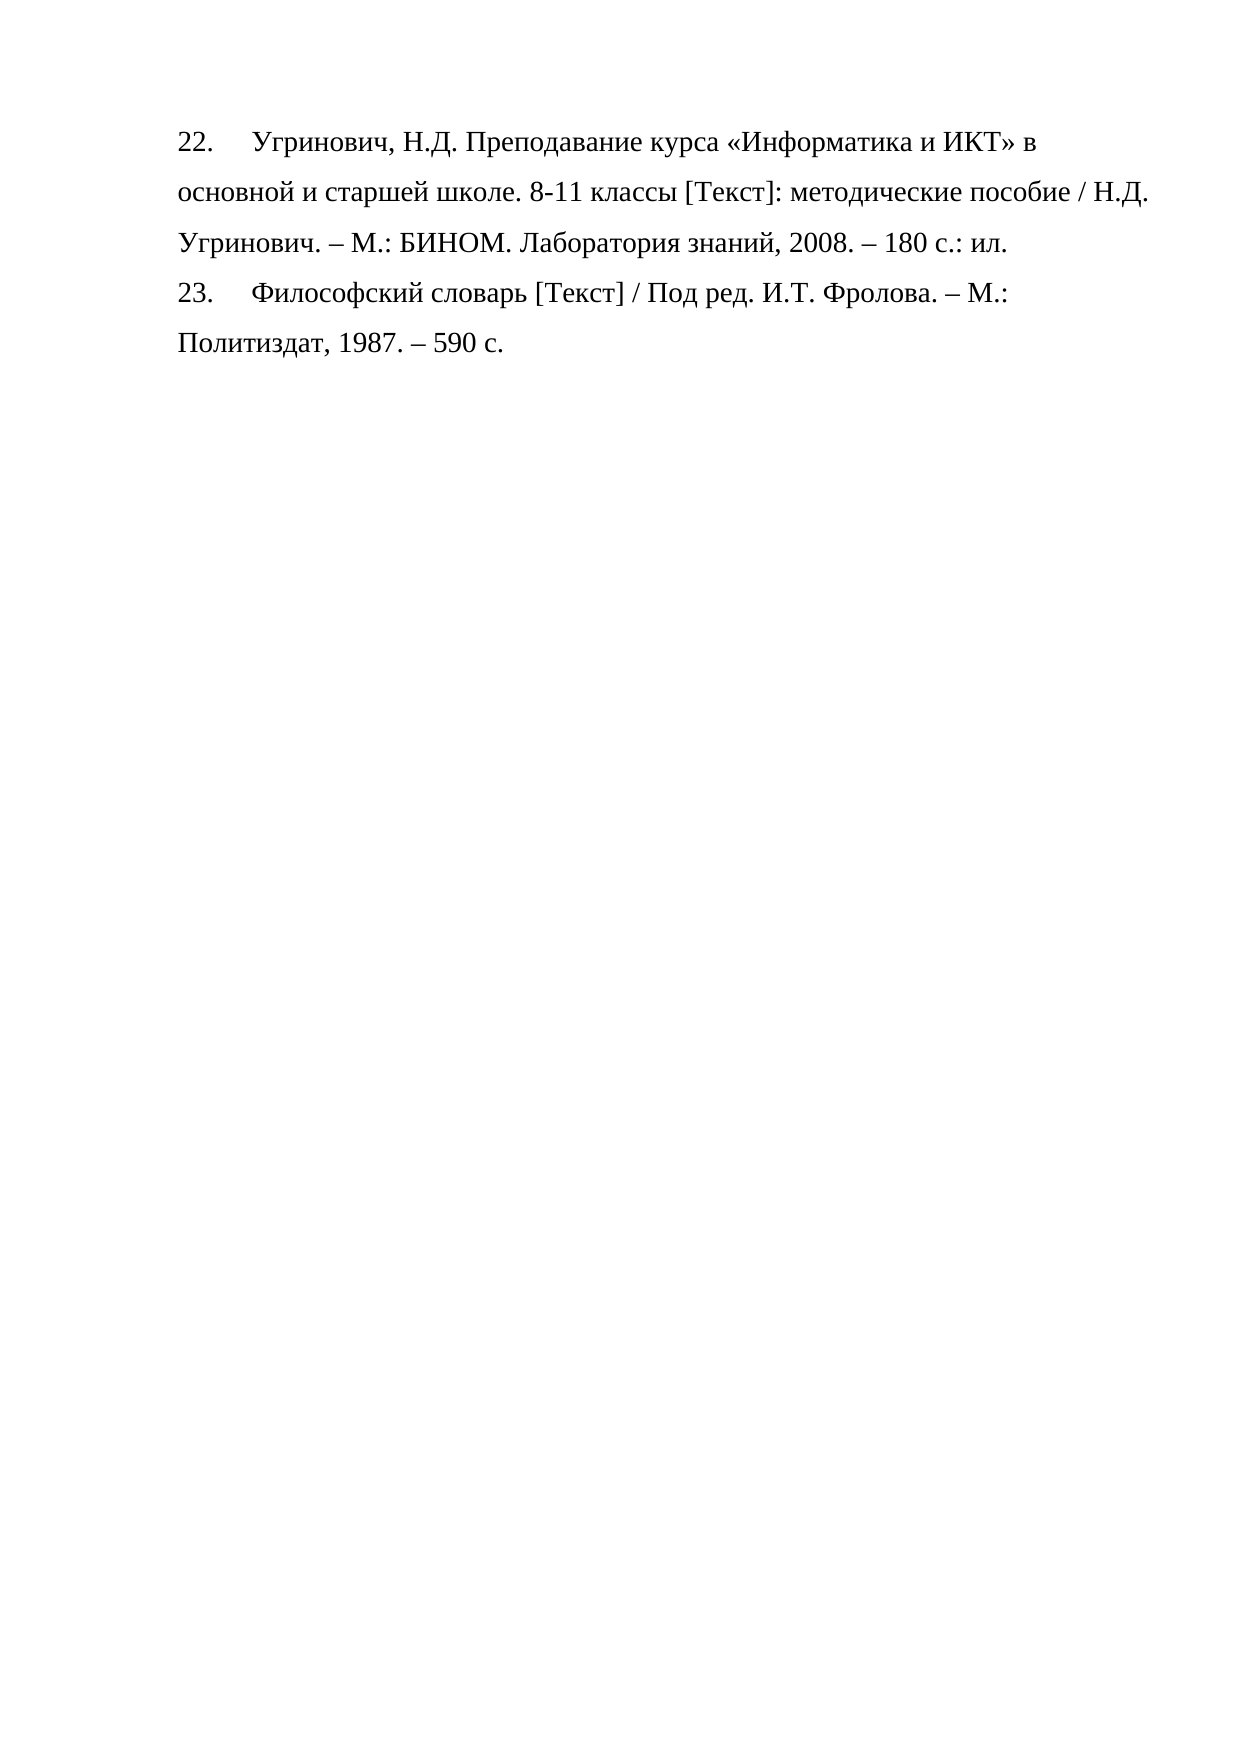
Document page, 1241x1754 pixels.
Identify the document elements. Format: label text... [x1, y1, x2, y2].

list Философский словарь [Текст] / Под ред. И.Т. Фролова. – М.: Политиздат, 1987. – 590 с. [177, 275, 1152, 359]
list Угринович, Н.Д. Преподавание курса «Информатика и ИКТ» в основной и старшей школе. 8-11 классы [Текст]: методические пособие / Н.Д. Угринович. – М.: БИНОМ. Лаборатория знаний, 2008. – 180 с.: ил. [177, 124, 1152, 258]
